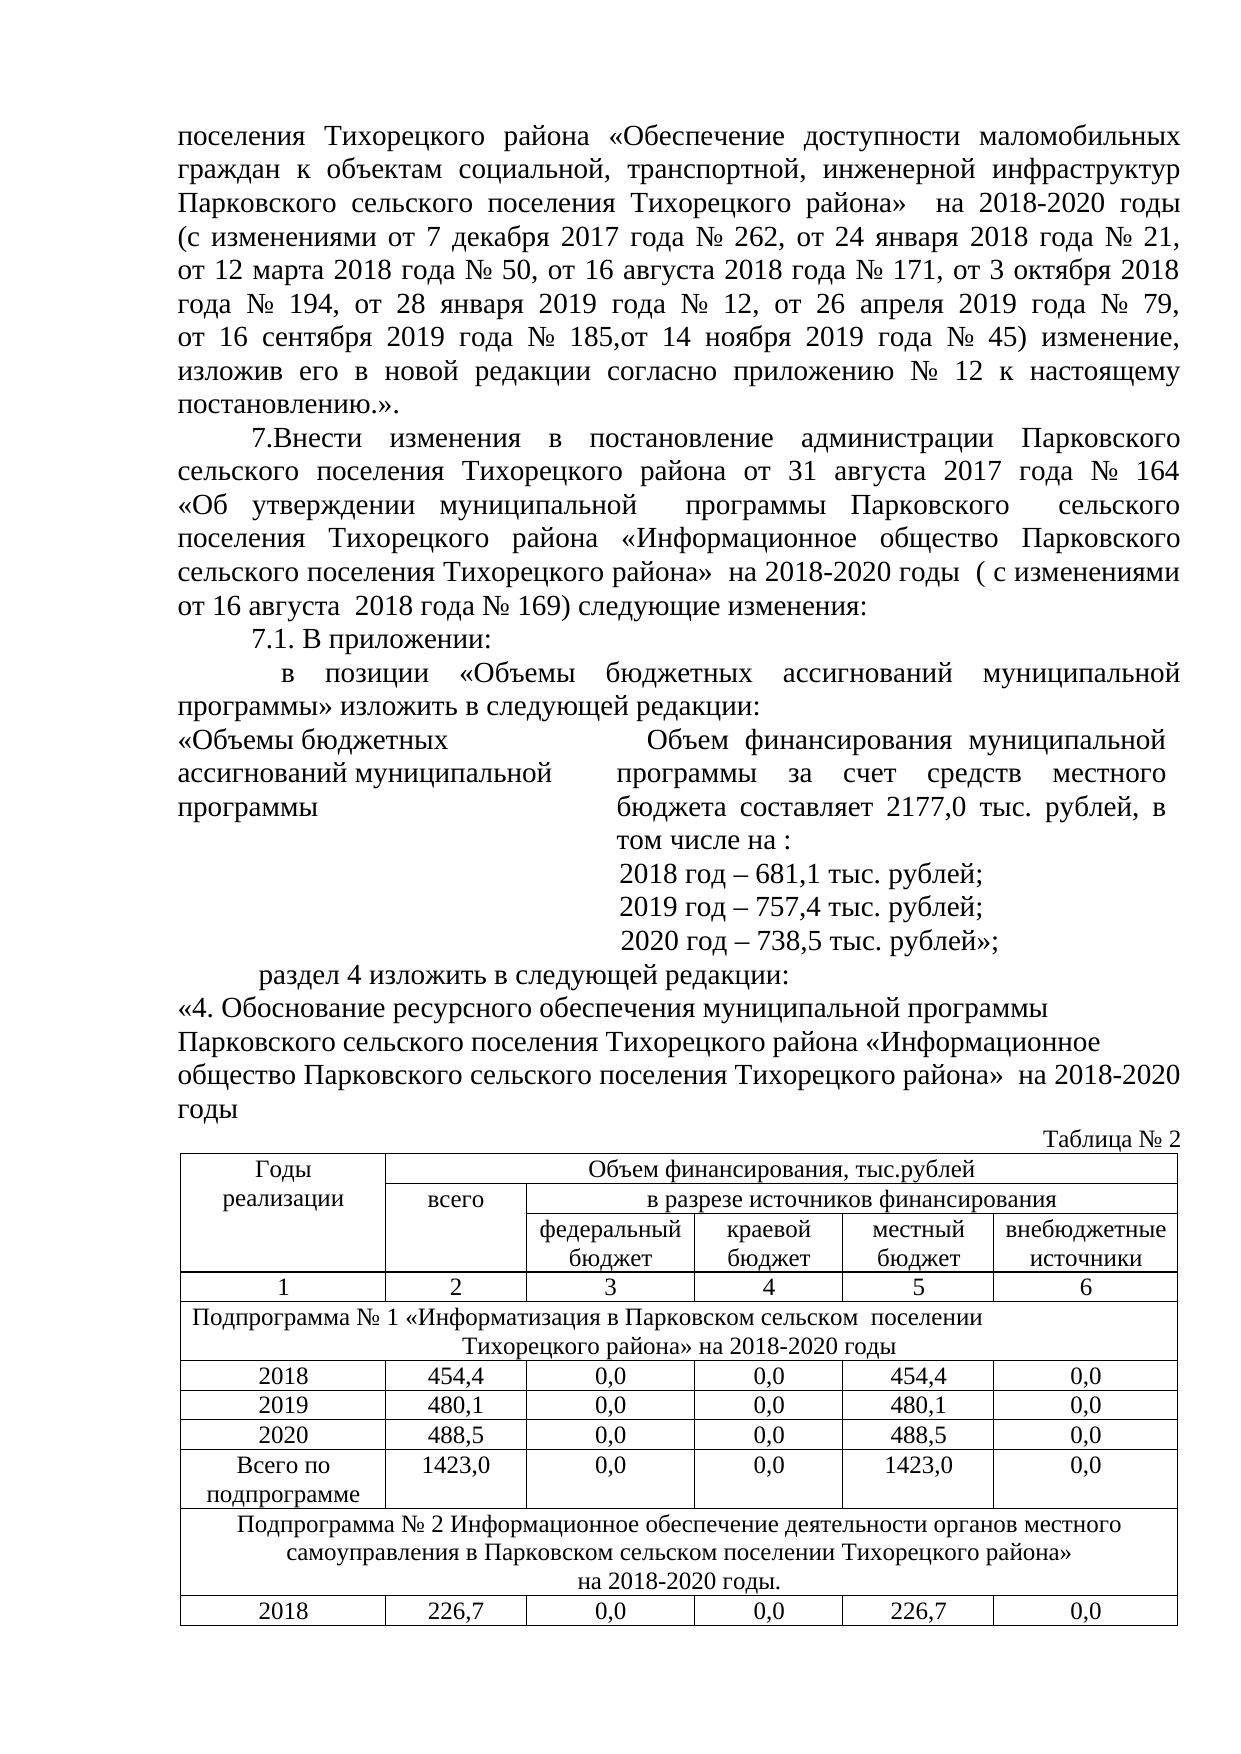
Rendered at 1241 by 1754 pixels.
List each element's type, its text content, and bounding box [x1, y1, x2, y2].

table_header Объем финансирования, тыс.рублей [386, 1154, 1177, 1183]
table_cell 0,0 [527, 1391, 694, 1419]
table_cell 2018 [181, 1361, 385, 1389]
table_cell 0,0 [695, 1391, 842, 1419]
table_cell 226,7 [843, 1596, 993, 1625]
table_header Годы реализации [181, 1154, 385, 1271]
table_cell 480,1 [386, 1391, 526, 1419]
table_cell в разрезе источников финансирования [527, 1184, 1177, 1213]
table_cell 1 [181, 1273, 385, 1301]
table_cell 0,0 [527, 1450, 694, 1508]
text «4. Обоснование ресурсного обеспечения муниципальной программы [177, 990, 1181, 1024]
table_cell 488,5 [386, 1420, 526, 1449]
table_cell 1423,0 [843, 1450, 993, 1508]
table_cell 0,0 [527, 1420, 694, 1449]
text Парковского сельского поселения Тихорецкого района «Информационное общество Парковского сельского поселения Тихорецкого района» на 2018-2020 годы [177, 1024, 1181, 1124]
table_cell 2019 [181, 1391, 385, 1419]
table_cell 5 [843, 1273, 993, 1301]
table_cell 0,0 [695, 1361, 842, 1389]
table_cell 1423,0 [386, 1450, 526, 1508]
table_cell 488,5 [843, 1420, 993, 1449]
table_cell 480,1 [843, 1391, 993, 1419]
text 7.Внести изменения в постановление администрации Парковского сельского поселения Тихорецкого района от 31 августа 2017 года № 164 «Об утверждении муниципальной программы Парковского сельского поселения Тихорецкого района «Информационное общество Парковского сельского поселения Тихорецкого района» на 2018-2020 годы ( с изменениями от 16 августа 2018 года № 169) следующие изменения: [177, 420, 1181, 621]
text раздел 4 изложить в следующей редакции: [177, 957, 1181, 990]
table_header [591, 722, 1190, 957]
table_cell 0,0 [527, 1361, 694, 1389]
table_header «Объемы бюджетных ассигнований муниципальной программы [166, 722, 591, 957]
table_cell 0,0 [994, 1420, 1177, 1449]
table_cell 2018 [181, 1596, 385, 1625]
table_cell 0,0 [994, 1596, 1177, 1625]
table_cell 226,7 [386, 1596, 526, 1625]
text Таблица № 2 [177, 1124, 1181, 1153]
table_cell местный бюджет [843, 1214, 993, 1271]
table_cell Подпрограмма № 2 Информационное обеспечение деятельности органов местного самоуправления в Парковском сельском поселении Тихорецкого района» на 2018-2020 годы. [181, 1509, 1177, 1595]
table_cell 6 [994, 1273, 1177, 1301]
table_cell Подпрограмма № 1 «Информатизация в Парковском сельском поселении Тихорецкого района» на 2018-2020 годы [181, 1302, 1177, 1360]
table_cell 454,4 [843, 1361, 993, 1389]
table_cell 0,0 [994, 1391, 1177, 1419]
table_cell 4 [695, 1273, 842, 1301]
text 7.1. В приложении: [177, 621, 1181, 655]
table_cell 0,0 [695, 1450, 842, 1508]
table_cell краевой бюджет [695, 1214, 842, 1271]
table_cell 0,0 [994, 1450, 1177, 1508]
table_cell 3 [527, 1273, 694, 1301]
table_cell 0,0 [994, 1361, 1177, 1389]
table_cell 454,4 [386, 1361, 526, 1389]
table_cell федеральный бюджет [527, 1214, 694, 1271]
table_cell 2 [386, 1273, 526, 1301]
table_cell внебюджетные источники [994, 1214, 1177, 1271]
table_cell 0,0 [695, 1596, 842, 1625]
table_cell всего [386, 1184, 526, 1271]
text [177, 118, 1181, 420]
table_cell 0,0 [527, 1596, 694, 1625]
table_cell 0,0 [695, 1420, 842, 1449]
table_cell Всего по подпрограмме [181, 1450, 385, 1508]
text в позиции «Объемы бюджетных ассигнований муниципальной программы» изложить в следующей редакции: [177, 655, 1181, 722]
table_cell 2020 [181, 1420, 385, 1449]
